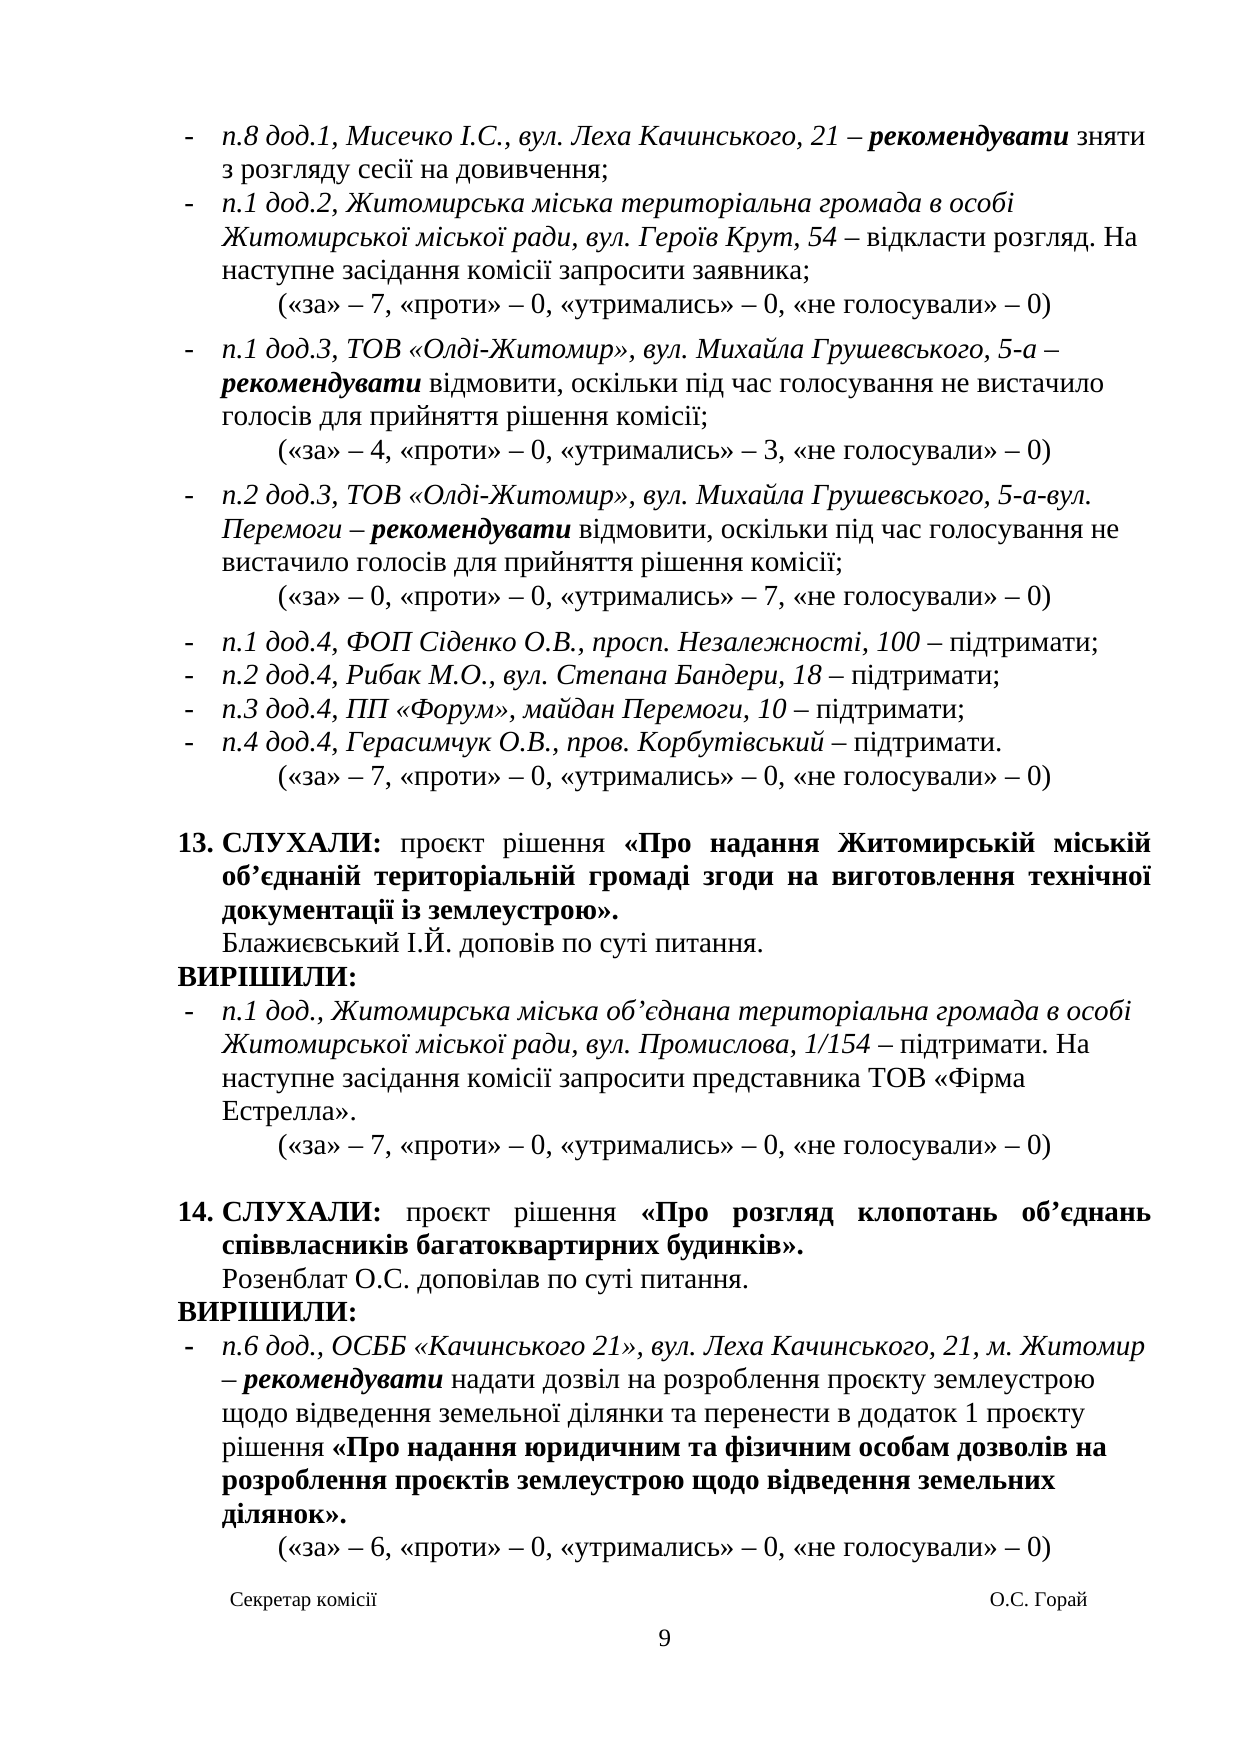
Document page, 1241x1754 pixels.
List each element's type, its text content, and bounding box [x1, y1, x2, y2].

list п.2 дод.4, Рибак М.О., вул. Степана Бандери, 18 – підтримати; [184, 657, 1152, 691]
list п.1 дод.4, ФОП Сіденко О.В., просп. Незалежності, 100 – підтримати; [184, 624, 1152, 657]
list п.6 дод., ОСББ «Качинського 21», вул. Леха Качинського, 21, м. Житомир – рекомендувати надати дозвіл на розроблення проєкту землеустрою щодо відведення земельної ділянки та перенести в додаток 1 проєкту рішення «Про надання юридичним та фізичним особам дозволів на розроблення проєктів землеустрою щодо відведення земельних ділянок». [184, 1328, 1152, 1529]
text («за» – 7, «проти» – 0, «утримались» – 0, «не голосували» – 0) [177, 1127, 1152, 1160]
list СЛУХАЛИ: проєкт рішення «Про розгляд клопотань об’єднань співвласників багатоквартирних будинків». [177, 1194, 1152, 1261]
list п.1 дод., Житомирська міська об’єднана територіальна громада в особі Житомирської міської ради, вул. Промислова, 1/154 – підтримати. На наступне засідання комісії запросити представника ТОВ «Фірма Естрелла». [184, 993, 1152, 1127]
list п.1 дод.2, Житомирська міська територіальна громада в особі Житомирської міської ради, вул. Героїв Крут, 54 – відкласти розгляд. На наступне засідання комісії запросити заявника; [184, 185, 1152, 286]
text («за» – 0, «проти» – 0, «утримались» – 7, «не голосували» – 0) [177, 578, 1152, 612]
list п.2 дод.3, ТОВ «Олді-Житомир», вул. Михайла Грушевського, 5-а-вул. Перемоги – рекомендувати відмовити, оскільки під час голосування не вистачило голосів для прийняття рішення комісії; [184, 477, 1152, 578]
text («за» – 4, «проти» – 0, «утримались» – 3, «не голосували» – 0) [177, 432, 1152, 466]
list п.3 дод.4, ПП «Форум», майдан Перемоги, 10 – підтримати; [184, 691, 1152, 724]
list СЛУХАЛИ: проєкт рішення «Про надання Житомирській міській об’єднаній територіальній громаді згоди на виготовлення технічної документації із землеустрою». [177, 825, 1152, 926]
text («за» – 6, «проти» – 0, «утримались» – 0, «не голосували» – 0) [177, 1529, 1152, 1563]
list п.1 дод.3, ТОВ «Олді-Житомир», вул. Михайла Грушевського, 5-а – рекомендувати відмовити, оскільки під час голосування не вистачило голосів для прийняття рішення комісії; [184, 331, 1152, 432]
list п.8 дод.1, Мисечко І.С., вул. Леха Качинського, 21 – рекомендувати зняти з розгляду сесії на довивчення; [184, 118, 1152, 185]
list Розенблат О.С. доповілав по суті питання. [177, 1261, 1152, 1294]
text Секретар комісії О.С. Горай [229, 1587, 1152, 1611]
list ВИРІШИЛИ: [177, 1294, 1152, 1328]
list п.4 дод.4, Герасимчук О.В., пров. Корбутівський – підтримати. [184, 724, 1152, 758]
text («за» – 7, «проти» – 0, «утримались» – 0, «не голосували» – 0) [177, 758, 1152, 791]
text («за» – 7, «проти» – 0, «утримались» – 0, «не голосували» – 0) [177, 286, 1152, 319]
list Блажиєвський І.Й. доповів по суті питання. [177, 926, 1152, 959]
list ВИРІШИЛИ: [177, 959, 1152, 993]
